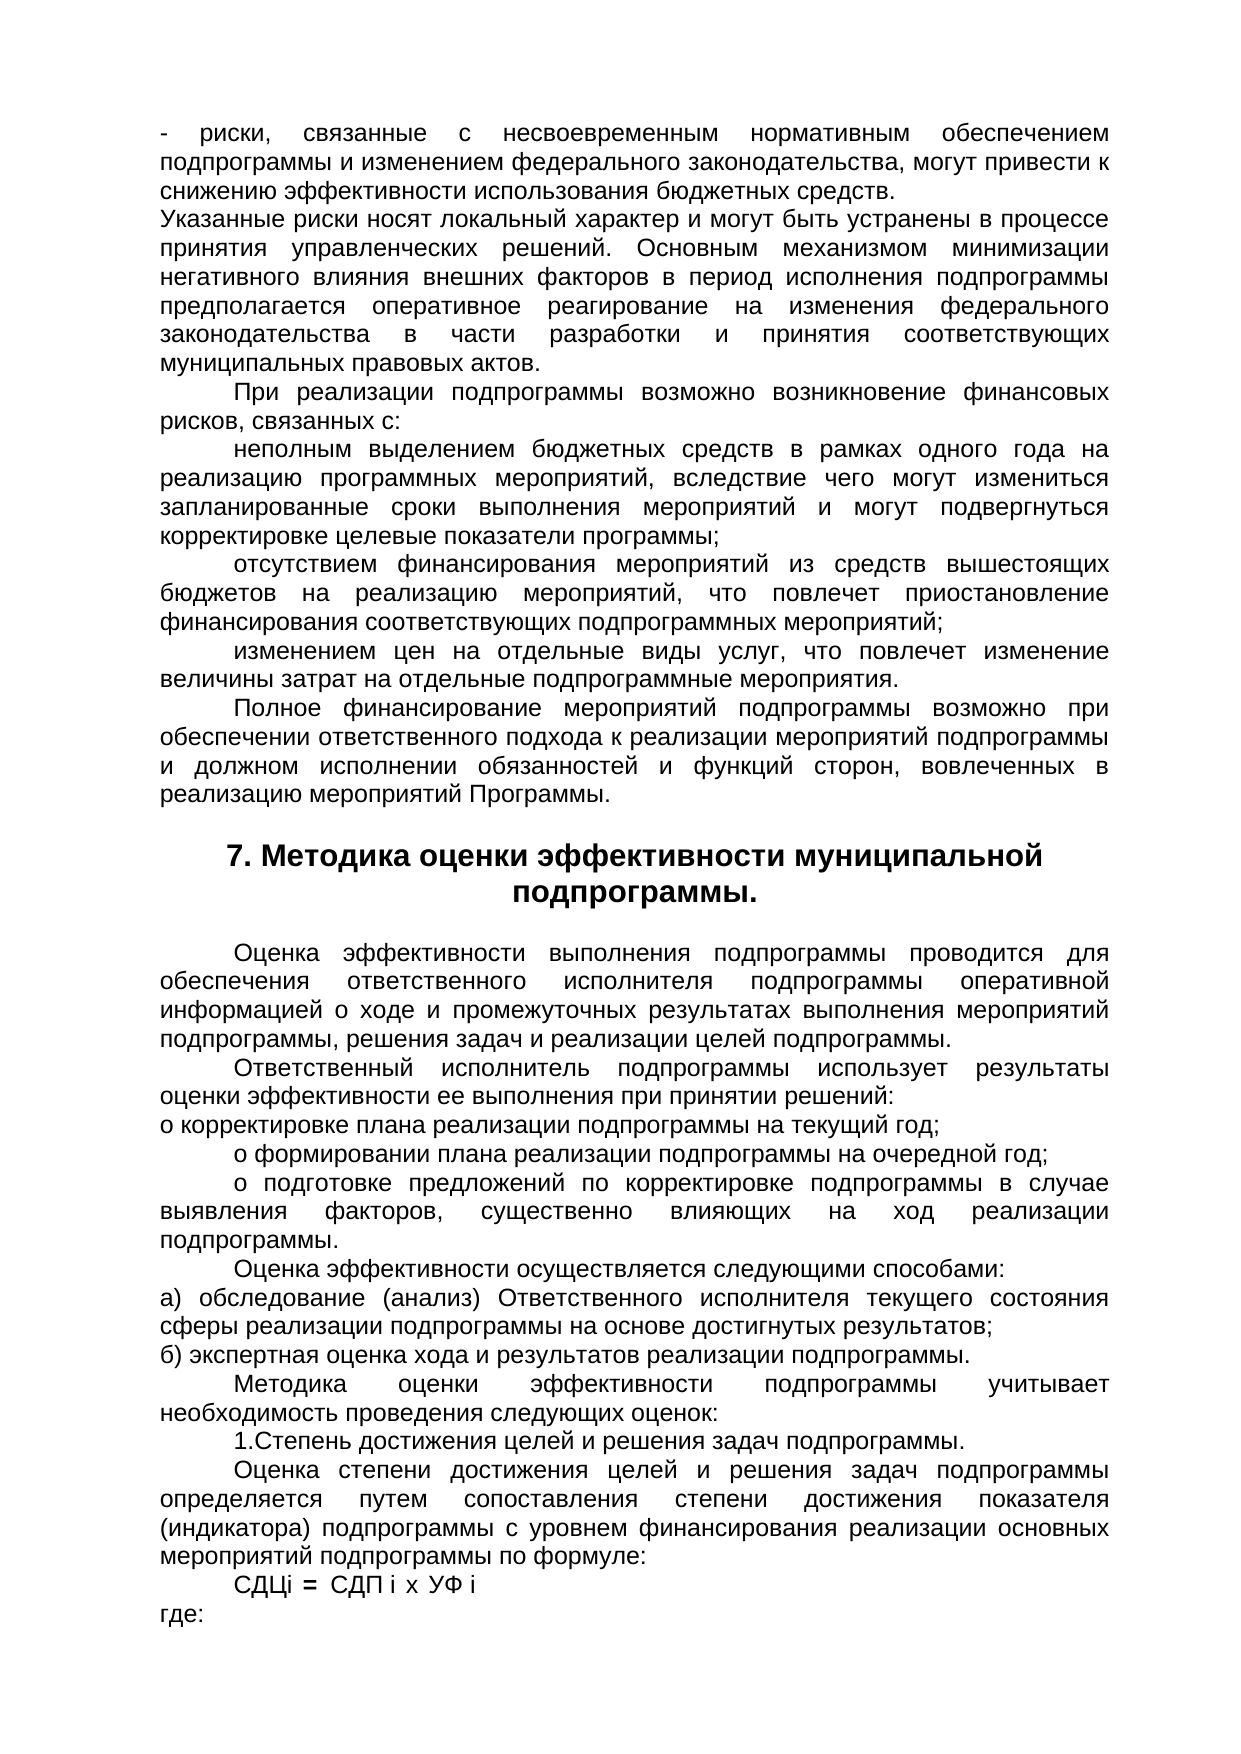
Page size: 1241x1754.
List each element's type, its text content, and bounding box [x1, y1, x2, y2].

text При реализации подпрограммы возможно возникновение финансовых рисков, связанных с: [159, 377, 1110, 434]
text отсутствием финансирования мероприятий из средств вышестоящих бюджетов на реализацию мероприятий, что повлечет приостановление финансирования соответствующих подпрограммных мероприятий; [159, 549, 1110, 636]
text 1.Степень достижения целей и решения задач подпрограммы. [159, 1426, 1110, 1455]
text Оценка эффективности выполнения подпрограммы проводится для обеспечения ответственного исполнителя подпрограммы оперативной информацией о ходе и промежуточных результатах выполнения мероприятий подпрограммы, решения задач и реализации целей подпрограммы. [159, 937, 1110, 1052]
text Полное финансирование мероприятий подпрограммы возможно при обеспечении ответственного подхода к реализации мероприятий подпрограммы и должном исполнении обязанностей и функций сторон, вовлеченных в реализацию мероприятий Программы. [159, 693, 1110, 808]
text о формировании плана реализации подпрограммы на очередной год; [159, 1139, 1110, 1167]
text СДЦi = СДП i х УФ i [421, 1570, 1110, 1599]
text - риски, связанные с несвоевременным нормативным обеспечением подпрограммы и изменением федерального законодательства, могут привести к снижению эффективности использования бюджетных средств. [159, 118, 1110, 204]
text а) обследование (анализ) Ответственного исполнителя текущего состояния сферы реализации подпрограммы на основе достигнутых результатов; [159, 1282, 1110, 1340]
text Оценка эффективности осуществляется следующими способами: [159, 1254, 1110, 1282]
text СДЦi = СДП i х УФ i [330, 1570, 396, 1599]
text Ответственный исполнитель подпрограммы использует результаты оценки эффективности ее выполнения при принятии решений: [159, 1052, 1110, 1110]
text Методика оценки эффективности подпрограммы учитывает необходимость проведения следующих оценок: [159, 1369, 1110, 1426]
text СДЦi = СДП i х УФ i [159, 1570, 292, 1599]
text где: [159, 1599, 1110, 1627]
text б) экспертная оценка хода и результатов реализации подпрограммы. [159, 1340, 1110, 1369]
text неполным выделением бюджетных средств в рамках одного года на реализацию программных мероприятий, вследствие чего могут измениться запланированные сроки выполнения мероприятий и могут подвергнуться корректировке целевые показатели программы; [159, 434, 1110, 549]
text о подготовке предложений по корректировке подпрограммы в случае выявления факторов, существенно влияющих на ход реализации подпрограммы. [159, 1167, 1110, 1254]
text Указанные риски носят локальный характер и могут быть устранены в процессе принятия управленческих решений. Основным механизмом минимизации негативного влияния внешних факторов в период исполнения подпрограммы предполагается оперативное реагирование на изменения федерального законодательства в части разработки и принятия соответствующих муниципальных правовых актов. [159, 204, 1110, 377]
text Оценка степени достижения целей и решения задач подпрограммы определяется путем сопоставления степени достижения показателя (индикатора) подпрограммы с уровнем финансирования реализации основных мероприятий подпрограммы по формуле: [159, 1455, 1110, 1570]
text изменением цен на отдельные виды услуг, что повлечет изменение величины затрат на отдельные подпрограммные мероприятия. [159, 636, 1110, 693]
text 7. Методика оценки эффективности муниципальной подпрограммы. [159, 837, 1110, 909]
text о корректировке плана реализации подпрограммы на текущий год; [159, 1110, 1110, 1139]
